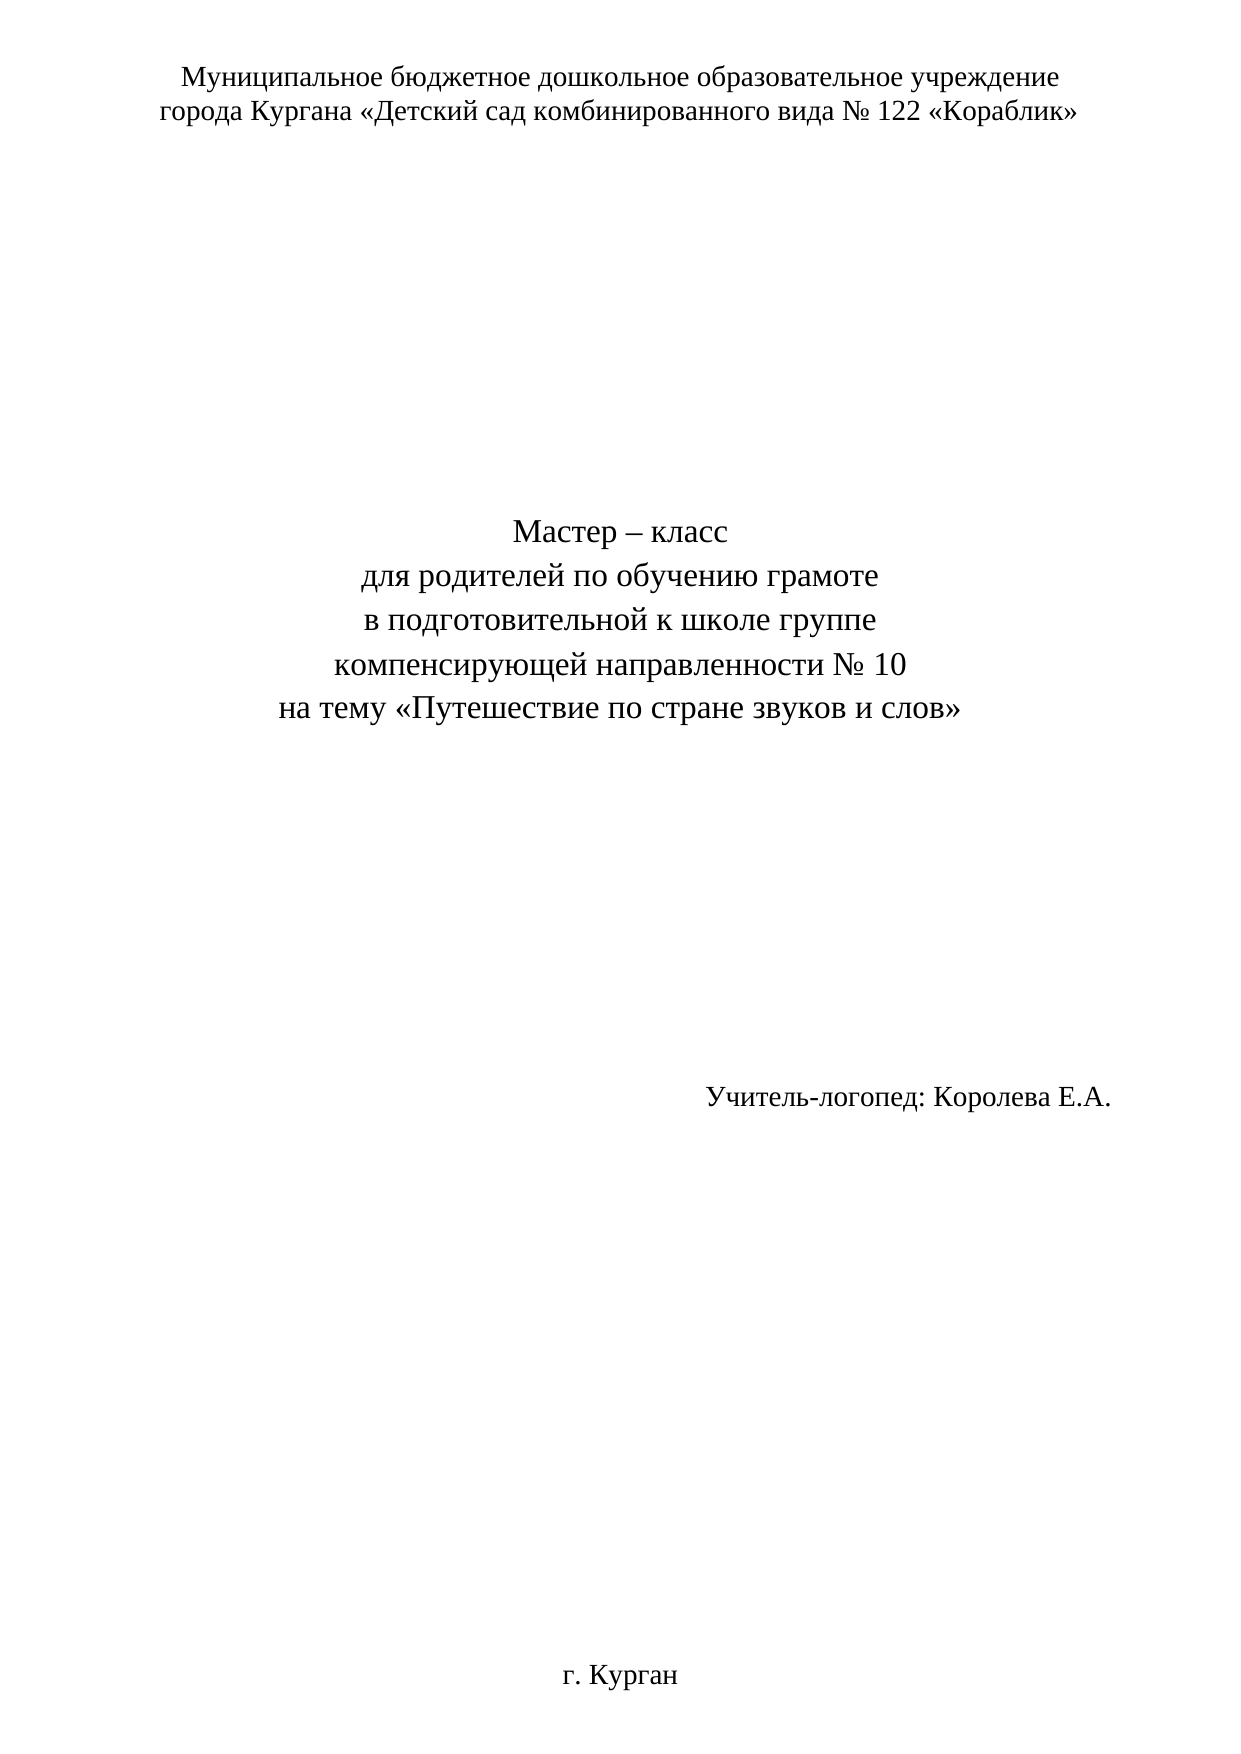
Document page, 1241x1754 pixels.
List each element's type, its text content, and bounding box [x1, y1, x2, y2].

text в подготовительной к школе группе [59, 600, 1181, 638]
text Учитель-логопед: Королева Е.А. [59, 1079, 1181, 1112]
text для родителей по обучению грамоте [59, 556, 1181, 594]
text г. Курган [59, 1657, 1181, 1690]
text на тему «Путешествие по стране звуков и слов» [59, 688, 1181, 726]
text компенсирующей направленности № 10 [59, 644, 1181, 682]
text города Кургана «Детский сад комбинированного вида № 122 «Кораблик» [59, 93, 1179, 126]
text Муниципальное бюджетное дошкольное образовательное учреждение [59, 59, 1181, 93]
text Мастер – класс [59, 512, 1181, 550]
